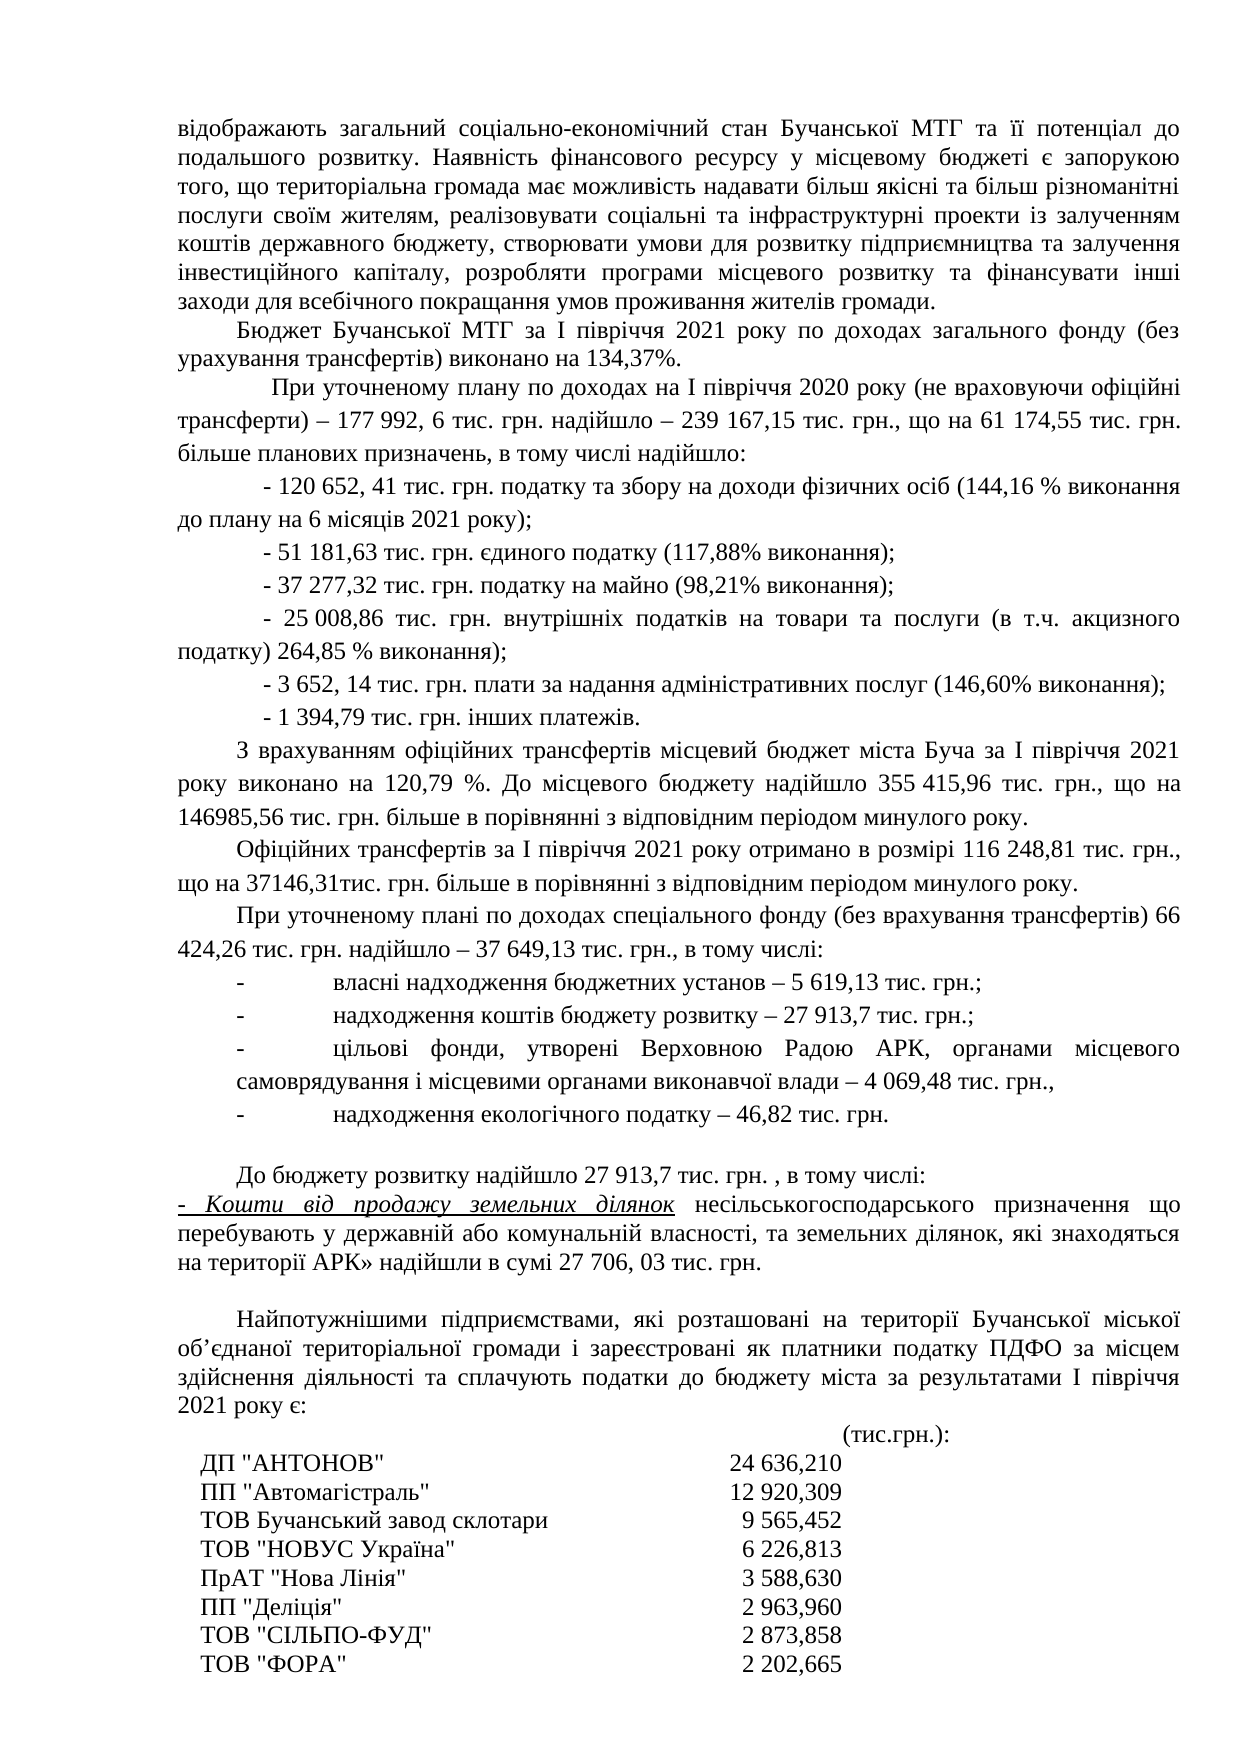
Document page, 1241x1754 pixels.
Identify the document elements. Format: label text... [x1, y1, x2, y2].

text Бюджет Бучанської МТГ за І півріччя 2021 року по доходах загального фонду (без урахування трансфертів) виконано на 134,37%. [177, 315, 1181, 372]
list власні надходження бюджетних установ – 5 619,13 тис. грн.; [236, 967, 1181, 995]
list надходження коштів бюджету розвитку – 27 913,7 тис. грн.; [236, 1000, 1181, 1028]
text - 25 008,86 тис. грн. внутрішніх податків на товари та послуги (в т.ч. акцизного податку) 264,85 % виконання); [177, 603, 1181, 665]
table_header ДП "АНТОНОВ" [189, 1448, 617, 1477]
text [177, 113, 1181, 315]
list надходження екологічного податку – 46,82 тис. грн. [236, 1099, 1181, 1127]
text При уточненому плані по доходах спеціального фонду (без врахування трансфертів) 66 424,26 тис. грн. надійшло – 37 649,13 тис. грн., в тому числі: [177, 901, 1181, 962]
text Офіційних трансфертів за І півріччя 2021 року отримано в розмірі 116 248,81 тис. грн., що на 37146,31тис. грн. більше в порівнянні з відповідним періодом минулого року. [177, 834, 1181, 896]
text - 37 277,32 тис. грн. податку на майно (98,21% виконання); [177, 570, 1181, 599]
table_cell ПП "Деліція" [189, 1592, 617, 1621]
text При уточненому плану по доходах на І півріччя 2020 року (не враховуючи офіційні трансферти) – 177 992, 6 тис. грн. надійшло – 239 167,15 тис. грн., що на 61 174,55 тис. грн. більше планових призначень, в тому числі надійшло: [177, 372, 1181, 467]
table_cell 12 920,309 [617, 1477, 853, 1506]
table_cell ПрАТ "Нова Лінія" [189, 1563, 617, 1592]
table_cell ТОВ "ФОРА" [189, 1649, 617, 1678]
text З врахуванням офіційних трансфертів місцевий бюджет міста Буча за І півріччя 2021 року виконано на 120,79 %. До місцевого бюджету надійшло 355 415,96 тис. грн., що на 146985,56 тис. грн. більше в порівнянні з відповідним періодом минулого року. [177, 736, 1181, 830]
table_cell ТОВ "НОВУС Україна" [189, 1534, 617, 1563]
list цiльовi фонди, утворені Верховною Радою АРК, органами місцевого самоврядування і місцевими органами виконавчої влади – 4 069,48 тис. грн., [236, 1033, 1181, 1094]
text - 3 652, 14 тис. грн. плати за надання адміністративних послуг (146,60% виконання); [177, 669, 1181, 698]
text - 1 394,79 тис. грн. інших платежів. [177, 702, 1181, 731]
table_cell ПП "Автомагістраль" [189, 1477, 617, 1506]
table_header 24 636,210 [617, 1448, 853, 1477]
text До бюджету розвитку надійшло 27 913,7 тис. грн. , в тому числі: [177, 1161, 1181, 1189]
table_cell ТОВ Бучанський завод склотари [189, 1506, 617, 1534]
table_cell 9 565,452 [617, 1506, 853, 1534]
table_cell 2 873,858 [617, 1621, 853, 1649]
text - Кошти від продажу земельних ділянок несільськогосподарського призначення що перебувають у державній або комунальній власності, та земельних ділянок, які знаходяться на території АРК» надійшли в сумі 27 706, 03 тис. грн. [177, 1189, 1181, 1276]
text - 51 181,63 тис. грн. єдиного податку (117,88% виконання); [177, 537, 1181, 566]
text (тис.грн.): [236, 1419, 1181, 1448]
table_cell 6 226,813 [617, 1534, 853, 1563]
table_cell 2 963,960 [617, 1592, 853, 1621]
table_cell 3 588,630 [617, 1563, 853, 1592]
table_cell ТОВ "СІЛЬПО-ФУД" [189, 1621, 617, 1649]
table_cell 2 202,665 [617, 1649, 853, 1678]
text - 120 652, 41 тис. грн. податку та збору на доходи фізичних осіб (144,16 % виконання до плану на 6 місяців 2021 року); [177, 471, 1181, 533]
text Найпотужнішими підприємствами, які розташовані на території Бучанської міської об’єднаної територіальної громади і зареєстровані як платники податку ПДФО за місцем здійснення діяльності та сплачують податки до бюджету міста за результатами І півріччя 2021 року є: [177, 1304, 1181, 1419]
